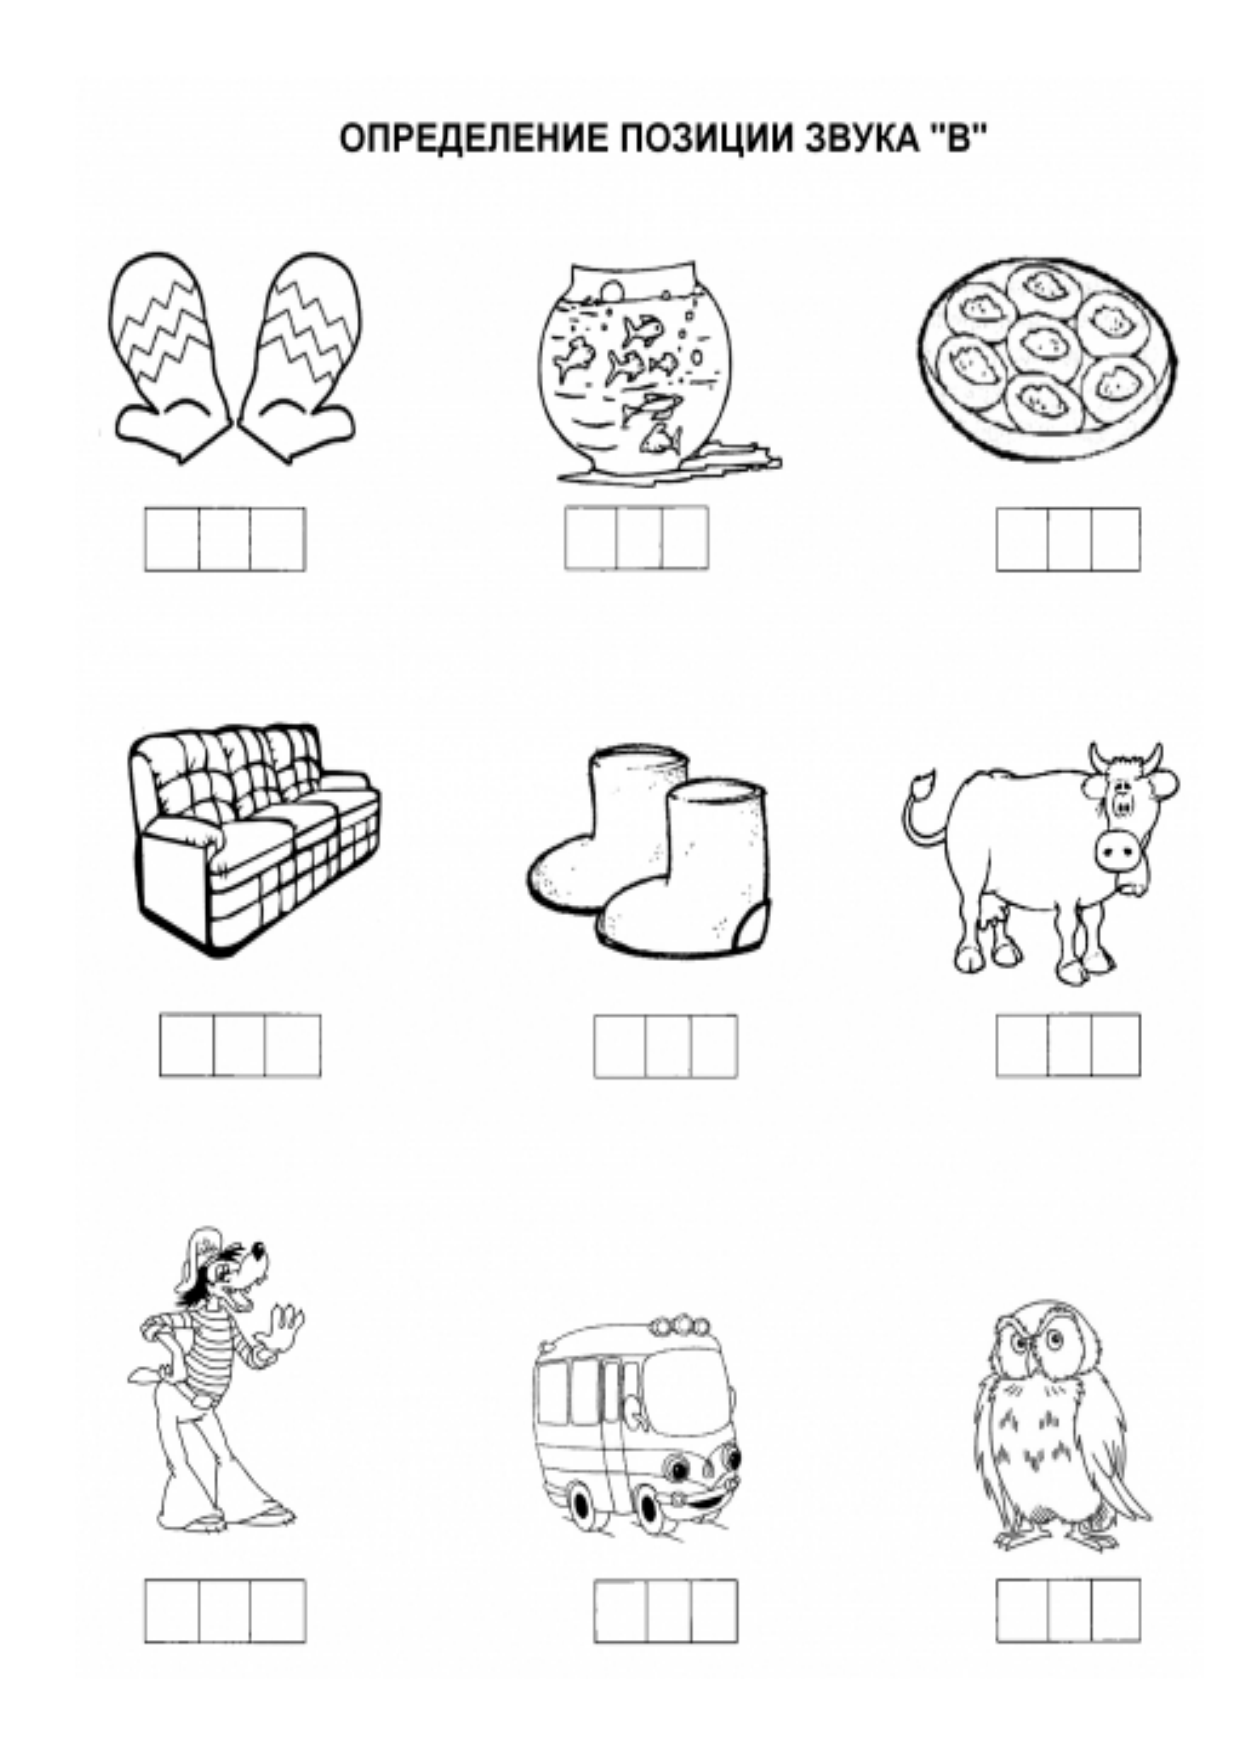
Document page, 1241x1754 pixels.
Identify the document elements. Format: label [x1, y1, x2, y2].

picture [75, 75, 1205, 1679]
